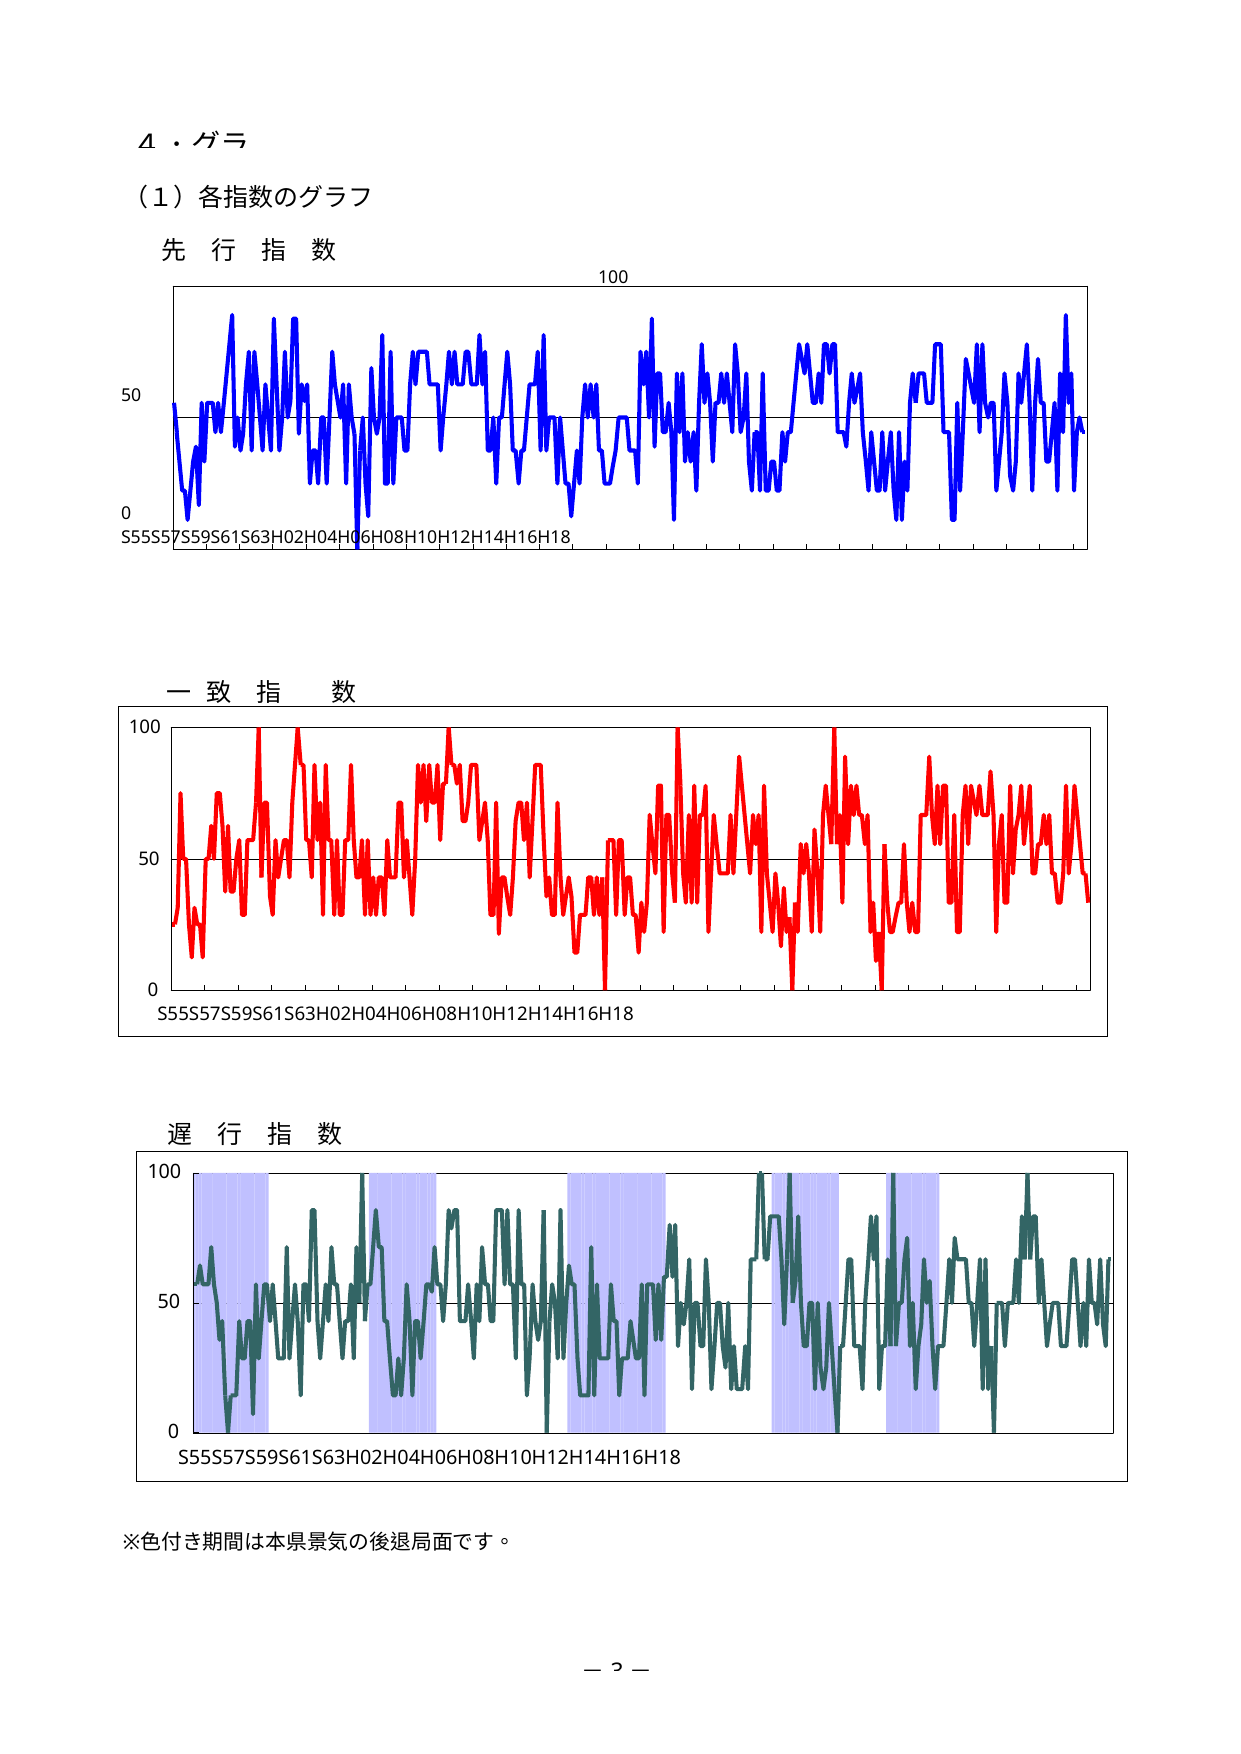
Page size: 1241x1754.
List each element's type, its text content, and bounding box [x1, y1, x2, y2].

subtitle （１）各指数のグラフ先 行 指 数 [123, 180, 374, 267]
text ※色付き期間は本県景気の後退局面です。 [123, 1527, 1142, 1555]
list 致 指 数 [167, 674, 403, 708]
text 遅 行 指 数 [106, 1117, 403, 1151]
